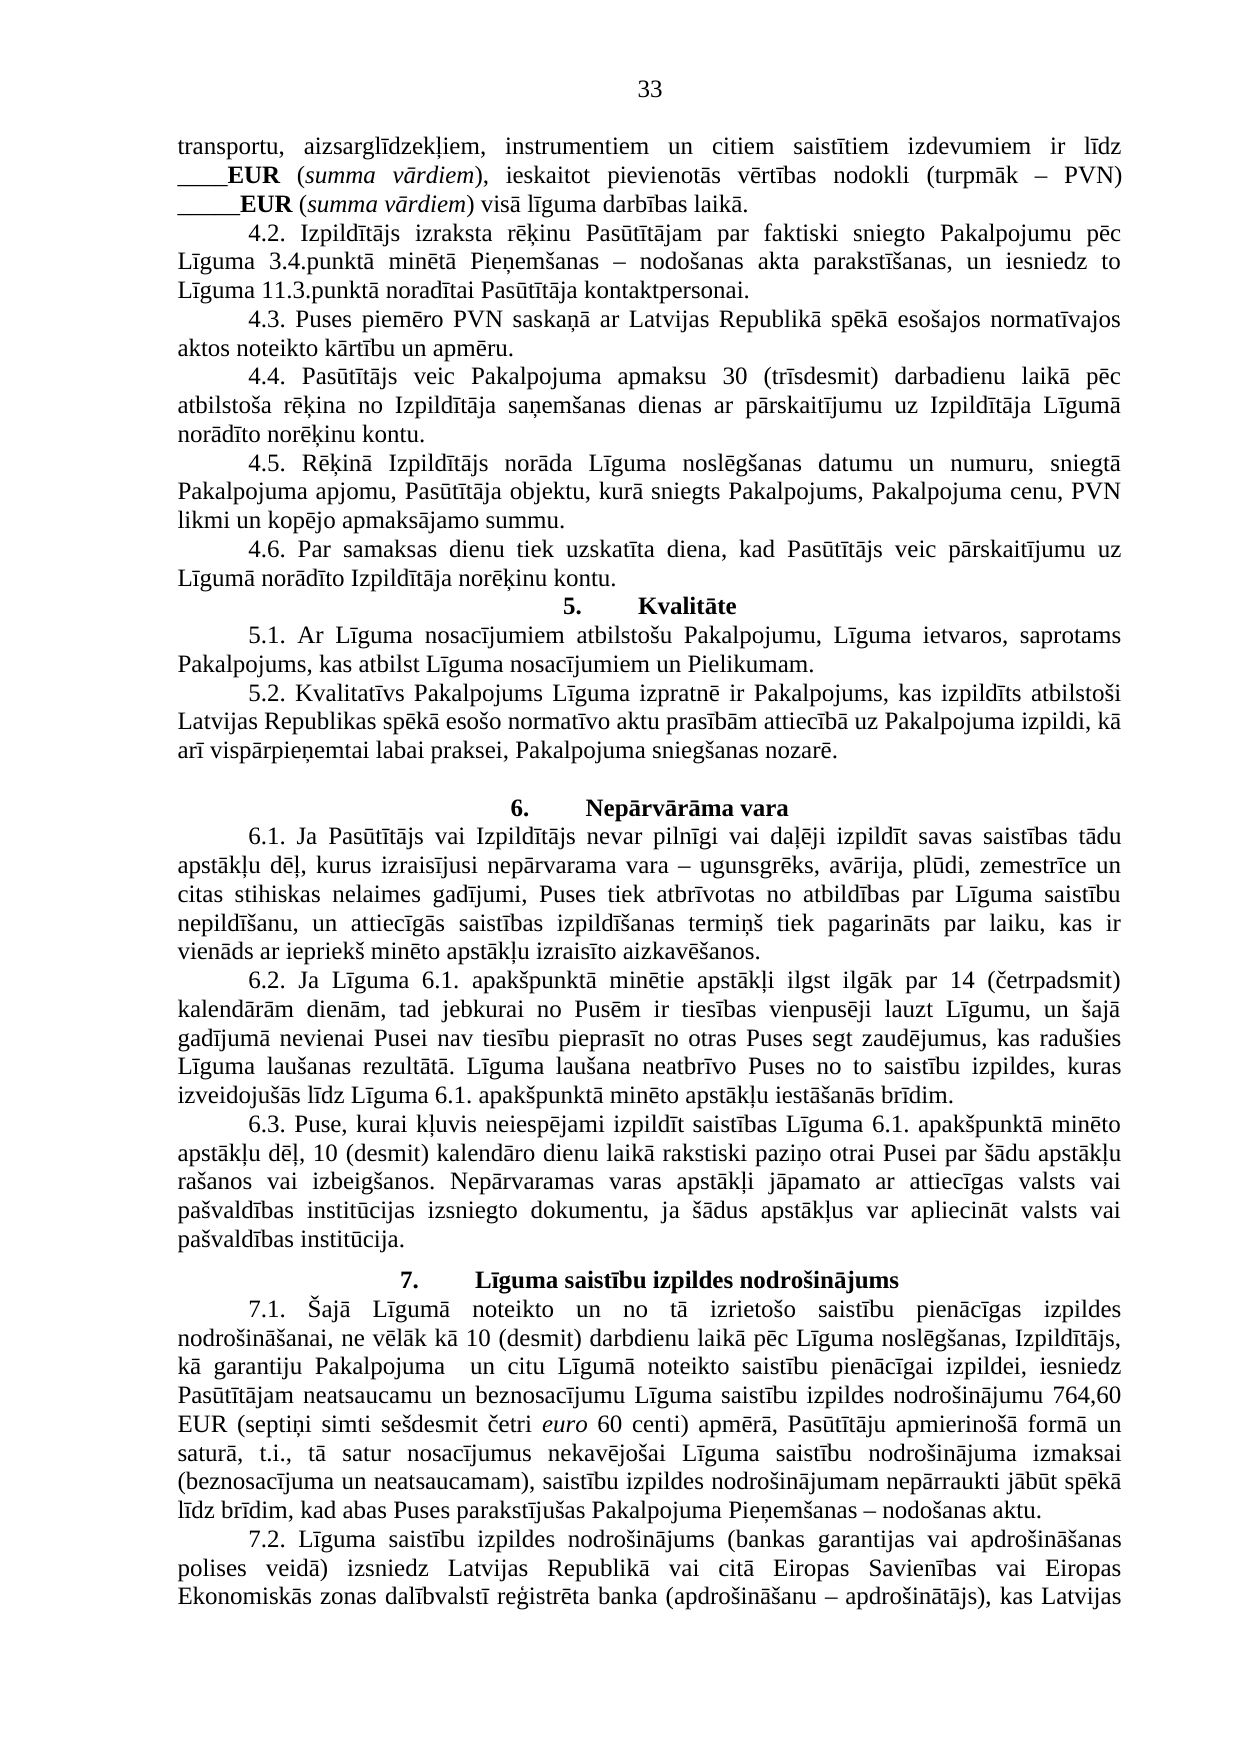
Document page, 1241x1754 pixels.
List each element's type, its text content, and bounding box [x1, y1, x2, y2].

text 7.1. Šajā Līgumā noteikto un no tā izrietošo saistību pienācīgas izpildes nodrošināšanai, ne vēlāk kā 10 (desmit) darbdienu laikā pēc Līguma noslēgšanas, Izpildītājs, kā garantiju Pakalpojuma un citu Līgumā noteikto saistību pienācīgai izpildei, iesniedz Pasūtītājam neatsaucamu un beznosacījumu Līguma saistību izpildes nodrošinājumu 764,60 EUR (septiņi simti sešdesmit četri euro 60 centi) apmērā, Pasūtītāju apmierinošā formā un saturā, t.i., tā satur nosacījumus nekavējošai Līguma saistību nodrošinājuma izmaksai (beznosacījuma un neatsaucamam), saistību izpildes nodrošinājumam nepārraukti jābūt spēkā līdz brīdim, kad abas Puses parakstījušas Pakalpojuma Pieņemšanas – nodošanas aktu. [177, 1294, 1122, 1524]
text 5.1. Ar Līguma nosacījumiem atbilstošu Pakalpojumu, Līguma ietvaros, saprotams Pakalpojums, kas atbilst Līguma nosacījumiem un Pielikumam. [177, 620, 1122, 678]
text 6.2. Ja Līguma 6.1. apakšpunktā minētie apstākļi ilgst ilgāk par 14 (četrpadsmit) kalendārām dienām, tad jebkurai no Pusēm ir tiesības vienpusēji lauzt Līgumu, un šajā gadījumā nevienai Pusei nav tiesību pieprasīt no otras Puses segt zaudējumus, kas radušies Līguma laušanas rezultātā. Līguma laušana neatbrīvo Puses no to saistību izpildes, kuras izveidojušās līdz Līguma 6.1. apakšpunktā minēto apstākļu iestāšanās brīdim. [177, 965, 1122, 1109]
list Nepārvārāma vara [177, 793, 1122, 821]
text 4.2. Izpildītājs izraksta rēķinu Pasūtītājam par faktiski sniegto Pakalpojumu pēc Līguma 3.4.punktā minētā Pieņemšanas – nodošanas akta parakstīšanas, un iesniedz to Līguma 11.3.punktā noradītai Pasūtītāja kontaktpersonai. [177, 218, 1122, 304]
text 6.3. Puse, kurai kļuvis neiespējami izpildīt saistības Līguma 6.1. apakšpunktā minēto apstākļu dēļ, 10 (desmit) kalendāro dienu laikā rakstiski paziņo otrai Pusei par šādu apstākļu rašanos vai izbeigšanos. Nepārvaramas varas apstākļi jāpamato ar attiecīgas valsts vai pašvaldības institūcijas izsniegto dokumentu, ja šādus apstākļus var apliecināt valsts vai pašvaldības institūcija. [177, 1109, 1122, 1253]
text 4.4. Pasūtītājs veic Pakalpojuma apmaksu 30 (trīsdesmit) darbadienu laikā pēc atbilstoša rēķina no Izpildītāja saņemšanas dienas ar pārskaitījumu uz Izpildītāja Līgumā norādīto norēķinu kontu. [177, 361, 1122, 448]
text 6.1. Ja Pasūtītājs vai Izpildītājs nevar pilnīgi vai daļēji izpildīt savas saistības tādu apstākļu dēļ, kurus izraisījusi nepārvarama vara – ugunsgrēks, avārija, plūdi, zemestrīce un citas stihiskas nelaimes gadījumi, Puses tiek atbrīvotas no atbildības par Līguma saistību nepildīšanu, un attiecīgās saistības izpildīšanas termiņš tiek pagarināts par laiku, kas ir vienāds ar iepriekš minēto apstākļu izraisīto aizkavēšanos. [177, 821, 1122, 965]
text 5.2. Kvalitatīvs Pakalpojums Līguma izpratnē ir Pakalpojums, kas izpildīts atbilstoši Latvijas Republikas spēkā esošo normatīvo aktu prasībām attiecībā uz Pakalpojuma izpildi, kā arī vispārpieņemtai labai praksei, Pakalpojuma sniegšanas nozarē. [177, 678, 1122, 764]
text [177, 1524, 1122, 1610]
text 4.3. Puses piemēro PVN saskaņā ar Latvijas Republikā spēkā esošajos normatīvajos aktos noteikto kārtību un apmēru. [177, 304, 1122, 361]
list Līguma saistību izpildes nodrošinājums [177, 1265, 1122, 1294]
text 4.6. Par samaksas dienu tiek uzskatīta diena, kad Pasūtītājs veic pārskaitījumu uz Līgumā norādīto Izpildītāja norēķinu kontu. [177, 534, 1122, 591]
text 4.5. Rēķinā Izpildītājs norāda Līguma noslēgšanas datumu un numuru, sniegtā Pakalpojuma apjomu, Pasūtītāja objektu, kurā sniegts Pakalpojums, Pakalpojuma cenu, PVN likmi un kopējo apmaksājamo summu. [177, 448, 1122, 534]
list Kvalitāte [177, 591, 1122, 620]
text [177, 131, 1122, 218]
